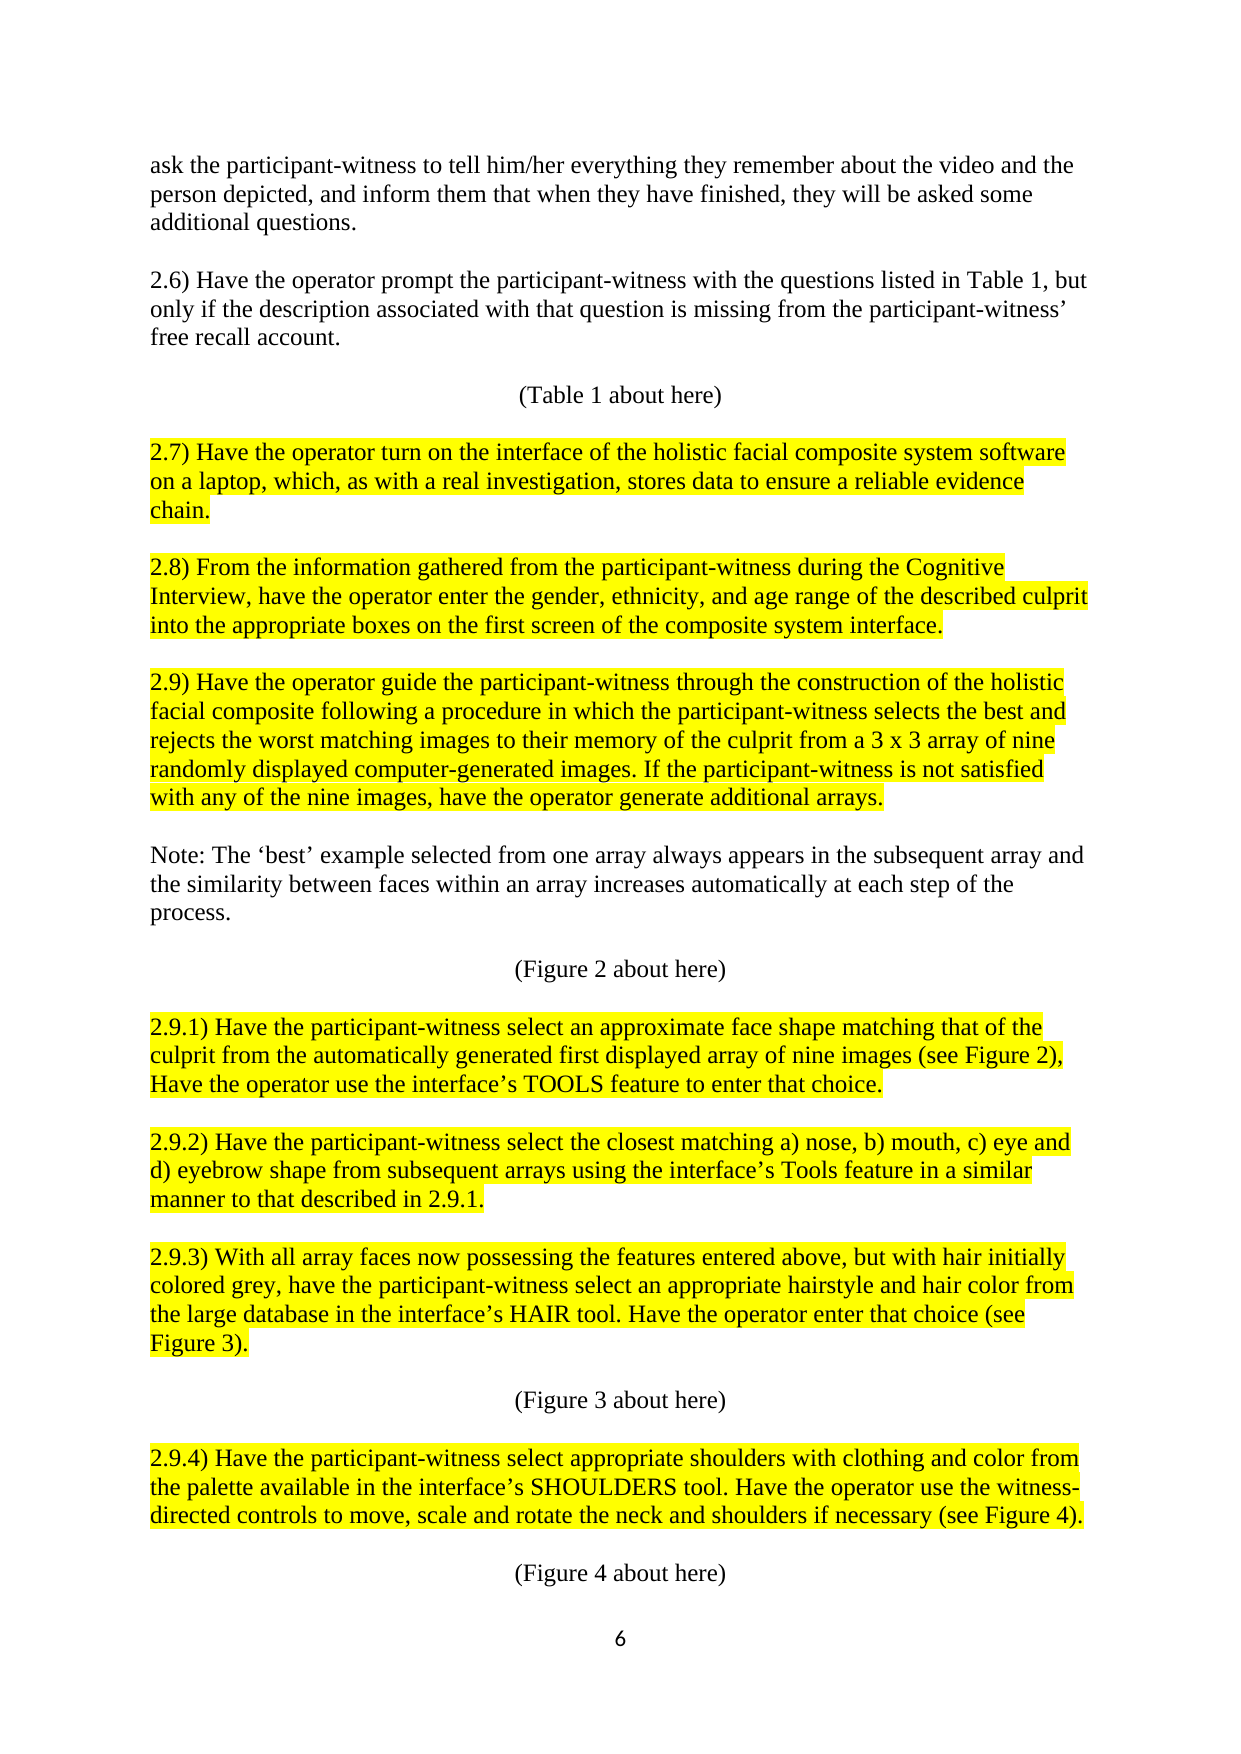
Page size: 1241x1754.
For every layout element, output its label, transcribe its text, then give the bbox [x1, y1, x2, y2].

list 2.9.1) Have the participant-witness select an approximate face shape matching that of the culprit from the automatically generated first displayed array of nine images (see Figure 2), Have the operator use the interface’s TOOLS feature to enter that choice. [883, 1012, 1090, 1098]
list 2.9) Have the operator guide the participant-witness through the construction of the holistic facial composite following a procedure in which the participant-witness selects the best and rejects the worst matching images to their memory of the culprit from a 3 x 3 array of nine randomly displayed computer-generated images. If the participant-witness is not satisfied with any of the nine images, have the operator generate additional arrays. [150, 667, 1090, 811]
list 2.7) Have the operator turn on the interface of the holistic facial composite system software on a laptop, which, as with a real investigation, stores data to ensure a reliable evidence chain. [150, 437, 1090, 524]
list 2.8) From the information gathered from the participant-witness during the Cognitive Interview, have the operator enter the gender, ethnicity, and age range of the described culprit into the appropriate boxes on the first screen of the composite system interface. [150, 552, 1090, 639]
list (Table 1 about here) [150, 380, 1090, 409]
list (Figure 4 about here) [150, 1558, 1090, 1587]
text (Figure 2 about here) [150, 954, 1090, 983]
list 2.9.3) With all array faces now possessing the features entered above, but with hair initially colored grey, have the participant-witness select an appropriate hairstyle and hair color from the large database in the interface’s HAIR tool. Have the operator enter that choice (see Figure 3). [249, 1242, 1090, 1357]
list (Figure 3 about here) [150, 1386, 1090, 1414]
list Note: The ‘best’ example selected from one array always appears in the subsequent array and the similarity between faces within an array increases automatically at each step of the process. [150, 840, 1090, 926]
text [150, 150, 1090, 236]
list 2.6) Have the operator prompt the participant-witness with the questions listed in Table 1, but only if the description associated with that question is missing from the participant-witness’ free recall account. [150, 265, 1090, 351]
list 2.9.2) Have the participant-witness select the closest matching a) nose, b) mouth, c) eye and d) eyebrow shape from subsequent arrays using the interface’s Tools feature in a similar manner to that described in 2.9.1. [484, 1127, 1090, 1213]
